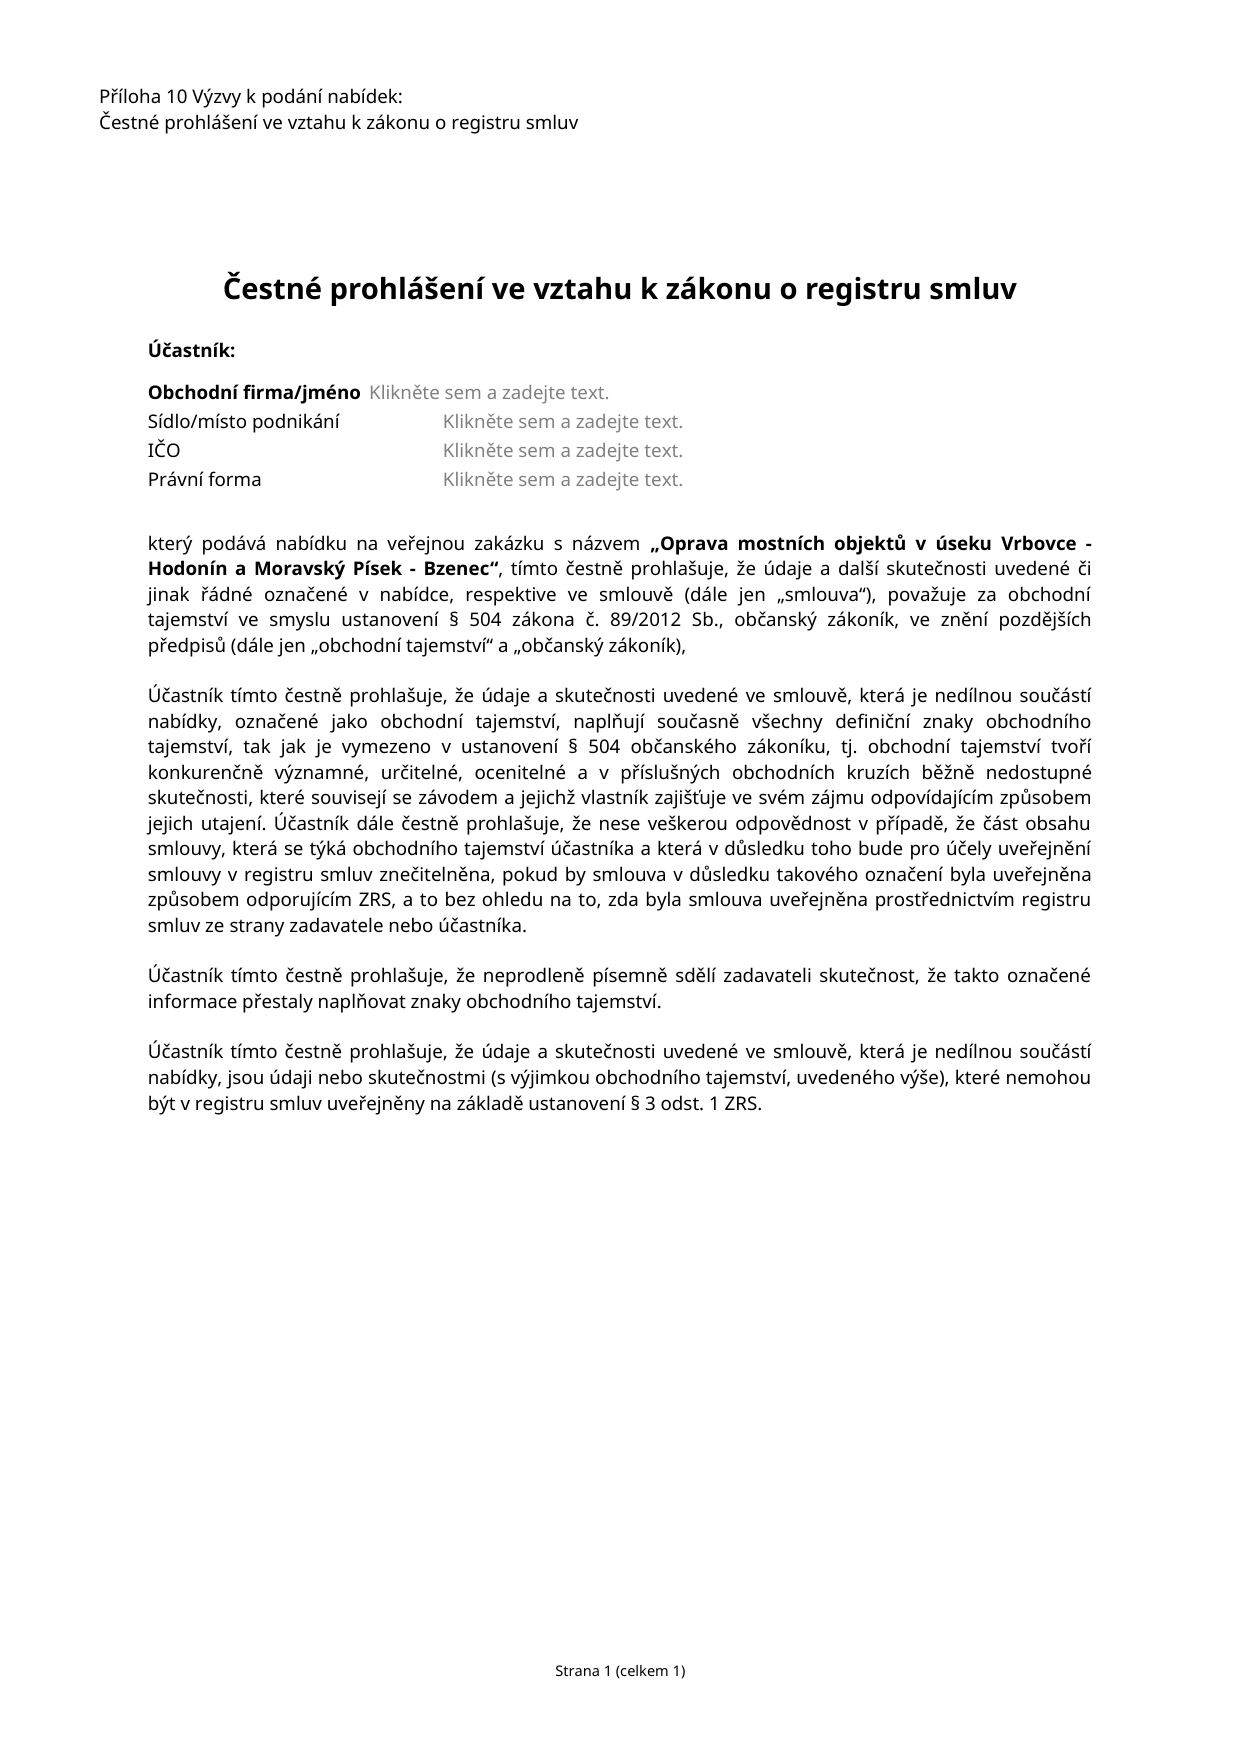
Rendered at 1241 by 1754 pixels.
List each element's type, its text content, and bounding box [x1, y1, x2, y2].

text Účastník tímto čestně prohlašuje, že údaje a skutečnosti uvedené ve smlouvě, která je nedílnou součástí nabídky, jsou údaji nebo skutečnostmi (s výjimkou obchodního tajemství, uvedeného výše), které nemohou být v registru smluv uveřejněny na základě ustanovení § 3 odst. 1 ZRS. [148, 1039, 1093, 1115]
text Právní forma [148, 463, 1093, 492]
text Účastník: [148, 333, 1093, 364]
text který podává nabídku na veřejnou zakázku s názvem „Oprava mostních objektů v úseku Vrbovce - Hodonín a Moravský Písek - Bzenec“, tímto čestně prohlašuje, že údaje a další skutečnosti uvedené či jinak řádné označené v nabídce, respektive ve smlouvě (dále jen „smlouva“), považuje za obchodní tajemství ve smyslu ustanovení § 504 zákona č. 89/2012 Sb., občanský zákoník, ve znění pozdějších předpisů (dále jen „obchodní tajemství“ a „občanský zákoník), [148, 530, 1093, 658]
text Účastník tímto čestně prohlašuje, že údaje a skutečnosti uvedené ve smlouvě, která je nedílnou součástí nabídky, označené jako obchodní tajemství, naplňují současně všechny definiční znaky obchodního tajemství, tak jak je vymezeno v ustanovení § 504 občanského zákoníku, tj. obchodní tajemství tvoří konkurenčně významné, určitelné, ocenitelné a v příslušných obchodních kruzích běžně nedostupné skutečnosti, které souvisejí se závodem a jejichž vlastník zajišťuje ve svém zájmu odpovídajícím způsobem jejich utajení. Účastník dále čestně prohlašuje, že nese veškerou odpovědnost v případě, že část obsahu smlouvy, která se týká obchodního tajemství účastníka a která v důsledku toho bude pro účely uveřejnění smlouvy v registru smluv znečitelněna, pokud by smlouva v důsledku takového označení byla uveřejněna způsobem odporujícím ZRS, a to bez ohledu na to, zda byla smlouva uveřejněna prostřednictvím registru smluv ze strany zadavatele nebo účastníka. [148, 683, 1093, 938]
text Obchodní firma/jméno [148, 376, 1093, 405]
text Účastník tímto čestně prohlašuje, že neprodleně písemně sdělí zadavateli skutečnost, že takto označené informace přestaly naplňovat znaky obchodního tajemství. [148, 963, 1093, 1014]
title Čestné prohlášení ve vztahu k zákonu o registru smluv [148, 268, 1093, 308]
text IČO [148, 434, 1093, 463]
text Sídlo/místo podnikání [148, 405, 1093, 434]
